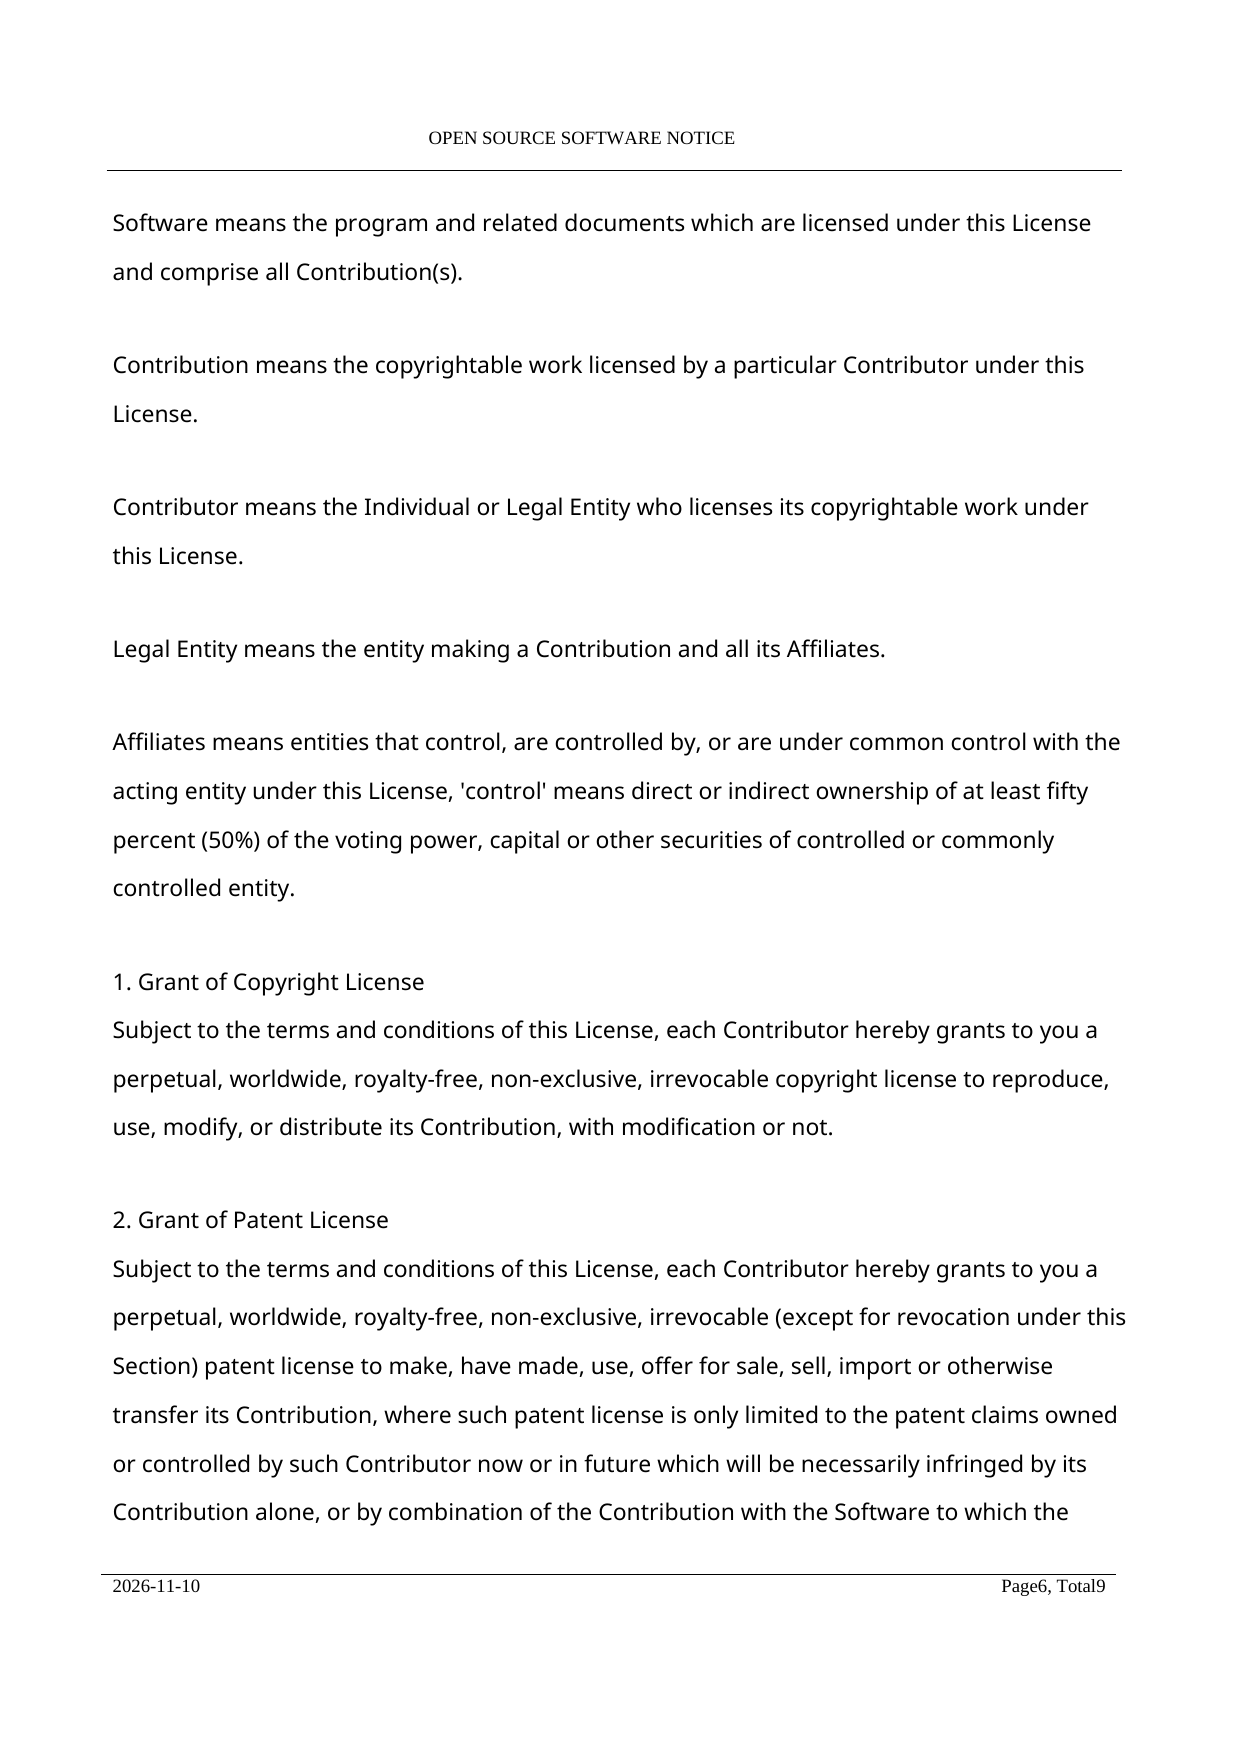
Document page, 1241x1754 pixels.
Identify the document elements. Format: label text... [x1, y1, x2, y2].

text Software means the program and related documents which are licensed under this License and comprise all Contribution(s). [112, 206, 1128, 288]
text Legal Entity means the entity making a Contribution and all its Affiliates. [112, 632, 1128, 665]
text 2. Grant of Patent License [112, 1204, 1128, 1236]
text Affiliates means entities that control, are controlled by, or are under common control with the acting entity under this License, 'control' means direct or indirect ownership of at least fifty percent (50%) of the voting power, capital or other securities of controlled or commonly controlled entity. [112, 726, 1128, 904]
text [112, 1252, 1128, 1528]
text Contribution means the copyrightable work licensed by a particular Contributor under this License. [112, 348, 1128, 429]
text Subject to the terms and conditions of this License, each Contributor hereby grants to you a perpetual, worldwide, royalty-free, non-exclusive, irrevocable copyright license to reproduce, use, modify, or distribute its Contribution, with modification or not. [112, 1013, 1128, 1143]
text Contributor means the Individual or Legal Entity who licenses its copyrightable work under this License. [112, 490, 1128, 572]
text 1. Grant of Copyright License [112, 965, 1128, 997]
